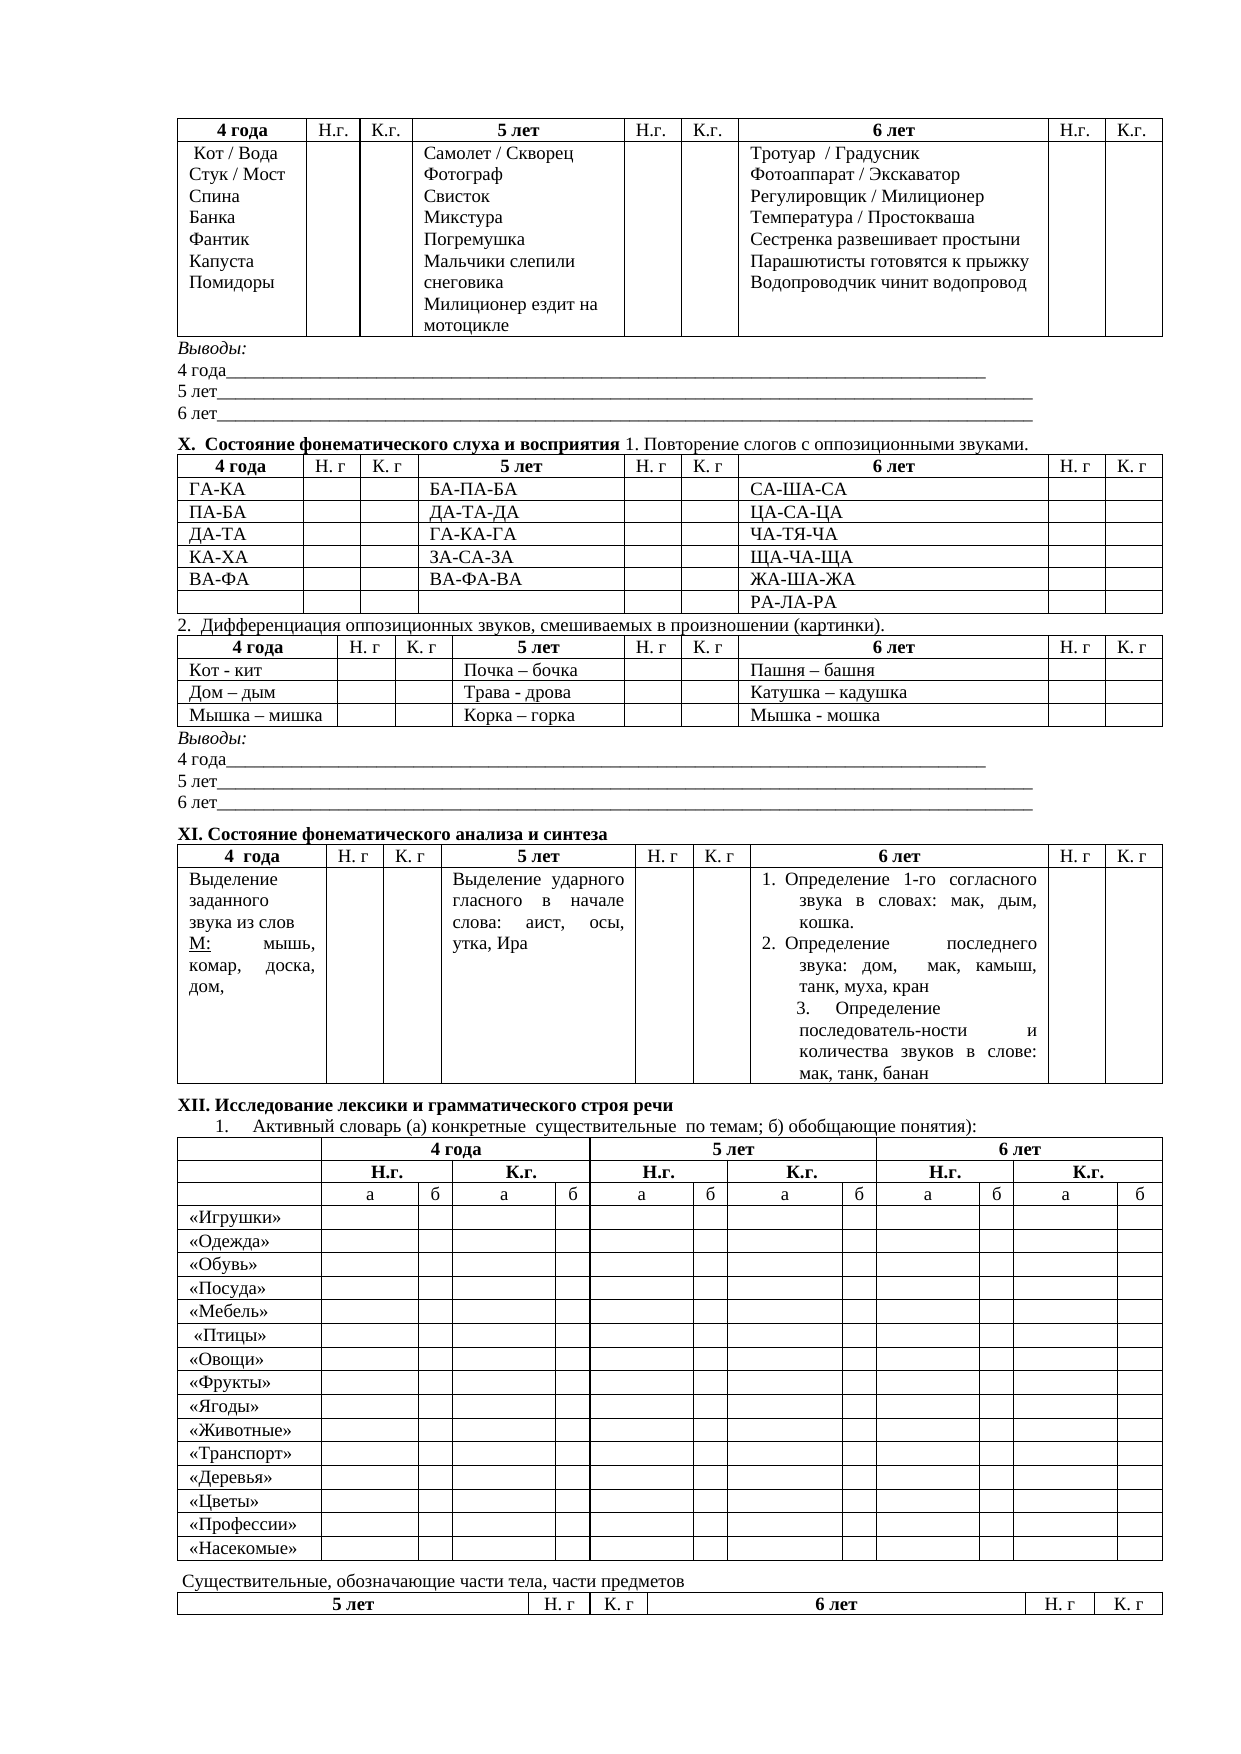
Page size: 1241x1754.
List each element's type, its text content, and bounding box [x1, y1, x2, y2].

table_cell а [453, 1183, 555, 1205]
table_cell [1106, 142, 1162, 336]
table_cell [1106, 478, 1162, 499]
table_cell а [877, 1183, 979, 1205]
table_cell [419, 1253, 452, 1276]
table_cell «Одежда» [178, 1230, 321, 1252]
table_cell [322, 1206, 418, 1228]
table_header 6 лет [739, 455, 1048, 477]
table_cell [1014, 1371, 1117, 1394]
table_header Н. г [338, 636, 395, 658]
table_header Н.г. [625, 119, 681, 141]
table_cell [556, 1300, 589, 1323]
table_cell [980, 1348, 1013, 1370]
table_cell [877, 1395, 979, 1418]
table_cell [1014, 1466, 1117, 1488]
table_cell [591, 1371, 693, 1394]
table_cell [877, 1277, 979, 1299]
table_cell [980, 1466, 1013, 1488]
table_header К. г [1106, 636, 1162, 658]
table_cell [556, 1206, 589, 1228]
table_cell а [1014, 1183, 1117, 1205]
table_cell [453, 1277, 555, 1299]
table_cell «Птицы» [178, 1324, 321, 1347]
list Активный словарь (а) конкретные существительные по темам; б) обобщающие понятия): [215, 1115, 1152, 1137]
table_cell «Транспорт» [178, 1442, 321, 1465]
table_cell [728, 1537, 842, 1559]
table_cell [556, 1442, 589, 1465]
table_cell [556, 1395, 589, 1418]
table_cell [1118, 1442, 1162, 1465]
table_cell [980, 1324, 1013, 1347]
table_cell [419, 591, 624, 612]
table_cell ДА-ТА [178, 523, 303, 545]
table_cell [682, 681, 738, 703]
table_header 6 лет [739, 119, 1048, 141]
table_cell [1049, 704, 1105, 726]
table_cell [980, 1253, 1013, 1276]
table_cell ЧА-ТЯ-ЧА [739, 523, 1048, 545]
table_cell [322, 1490, 418, 1512]
table_cell Выделение ударного гласного в начале слова: аист, осы, утка, Ира [442, 868, 635, 1083]
table_cell [877, 1371, 979, 1394]
table_cell [361, 523, 418, 545]
text XII. Исследование лексики и грамматического строя речи [177, 1094, 1152, 1115]
table_header [178, 1138, 321, 1159]
table_cell [877, 1513, 979, 1536]
table_cell [322, 1324, 418, 1347]
table_cell [1118, 1277, 1162, 1299]
table_cell [1014, 1230, 1117, 1252]
table_cell [556, 1513, 589, 1536]
table_cell [980, 1206, 1013, 1228]
table_cell [694, 1230, 727, 1252]
table_cell [877, 1230, 979, 1252]
table_cell [453, 1230, 555, 1252]
table_cell [1014, 1348, 1117, 1370]
table_cell [625, 681, 681, 703]
table_cell [1049, 523, 1105, 545]
table_cell «Овощи» [178, 1348, 321, 1370]
text Существительные, обозначающие части тела, части предметов [177, 1570, 1152, 1592]
table_cell [694, 868, 750, 1083]
table_cell [1049, 591, 1105, 612]
table_cell [304, 591, 360, 612]
table_cell [304, 523, 360, 545]
table_header 6 лет [648, 1593, 1025, 1614]
table_cell [453, 1490, 555, 1512]
table_cell [307, 142, 359, 336]
table_cell РА-ЛА-РА [739, 591, 1048, 612]
table_header 5 лет [413, 119, 624, 141]
table_cell [1118, 1513, 1162, 1536]
table_cell [625, 142, 681, 336]
table_cell [453, 1537, 555, 1559]
text 5 лет_______________________________________________________________________________________ [177, 770, 1152, 791]
table_cell [682, 591, 738, 612]
table_cell «Игрушки» [178, 1206, 321, 1228]
table_cell [322, 1537, 418, 1559]
table_cell [694, 1513, 727, 1536]
table_cell [304, 478, 360, 499]
table_cell [1049, 478, 1105, 499]
table_cell [304, 546, 360, 567]
table_cell [682, 501, 738, 522]
table_cell [361, 501, 418, 522]
table_cell [322, 1300, 418, 1323]
table_cell [1014, 1253, 1117, 1276]
table_cell [636, 868, 693, 1083]
table_header К. г [396, 636, 452, 658]
text Выводы: [177, 727, 1152, 748]
table_cell Мышка – мишка [178, 704, 337, 726]
table_cell [419, 1371, 452, 1394]
table_cell [591, 1324, 693, 1347]
table_cell [877, 1490, 979, 1512]
table_cell [1014, 1277, 1117, 1299]
table_cell [419, 1419, 452, 1441]
table_cell [980, 1230, 1013, 1252]
table_cell Дом – дым [178, 681, 337, 703]
table_cell [843, 1537, 876, 1559]
table_cell [728, 1513, 842, 1536]
table_cell «Посуда» [178, 1277, 321, 1299]
table_cell [728, 1206, 842, 1228]
table_cell ЗА-СА-ЗА [419, 546, 624, 567]
text X. Состояние фонематического слуха и восприятия 1. Повторение слогов с оппозиционными звуками. [177, 433, 1152, 454]
table_cell б [1118, 1183, 1162, 1205]
table_cell [1014, 1206, 1117, 1228]
table_cell [361, 591, 418, 612]
table_cell Трава - дрова [453, 681, 624, 703]
table_cell [843, 1371, 876, 1394]
table_cell [453, 1324, 555, 1347]
table_cell [980, 1371, 1013, 1394]
table_cell а [591, 1183, 693, 1205]
table_cell [556, 1277, 589, 1299]
table_header К. г [1106, 455, 1162, 477]
table_cell [694, 1253, 727, 1276]
table_header К. г [1106, 845, 1162, 867]
table_header 5 лет [453, 636, 624, 658]
table_cell [625, 501, 681, 522]
table_cell «Обувь» [178, 1253, 321, 1276]
table_cell [591, 1277, 693, 1299]
table_cell [591, 1466, 693, 1488]
table_header 5 лет [442, 845, 635, 867]
table_cell [694, 1490, 727, 1512]
table_cell [591, 1490, 693, 1512]
table_cell [843, 1395, 876, 1418]
table_header Н. г [625, 455, 681, 477]
table_cell [843, 1206, 876, 1228]
table_cell [591, 1253, 693, 1276]
table_cell [419, 1206, 452, 1228]
table_cell Кот / Вода Стук / Мост Спина Банка Фантик Капуста Помидоры [178, 142, 306, 336]
table_cell [980, 1300, 1013, 1323]
table_cell а [322, 1183, 418, 1205]
table_cell «Животные» [178, 1419, 321, 1441]
table_cell [980, 1419, 1013, 1441]
table_cell [694, 1348, 727, 1370]
table_cell [877, 1466, 979, 1488]
table_cell [1014, 1442, 1117, 1465]
table_cell а [728, 1183, 842, 1205]
table_cell [419, 1466, 452, 1488]
table_cell [843, 1230, 876, 1252]
table_header Н. г [636, 845, 693, 867]
table_cell [694, 1371, 727, 1394]
table_cell [591, 1537, 693, 1559]
table_cell [1106, 704, 1162, 726]
table_header К.г. [1106, 119, 1162, 141]
table_cell [384, 868, 441, 1083]
table_cell Кот - кит [178, 659, 337, 680]
text 6 лет_______________________________________________________________________________________ [177, 791, 1152, 813]
table_cell [728, 1277, 842, 1299]
table_cell [980, 1513, 1013, 1536]
table_cell [1014, 1300, 1117, 1323]
table_cell [728, 1442, 842, 1465]
table_cell [322, 1277, 418, 1299]
table_cell б [694, 1183, 727, 1205]
table_cell [591, 1348, 693, 1370]
table_cell [843, 1277, 876, 1299]
table_cell [322, 1230, 418, 1252]
table_header К. г [591, 1593, 647, 1614]
text 4 года_________________________________________________________________________________ [177, 748, 1152, 770]
table_cell [1118, 1371, 1162, 1394]
table_cell [877, 1419, 979, 1441]
table_header 5 лет [591, 1138, 876, 1159]
table_cell [843, 1490, 876, 1512]
table_cell Пашня – башня [739, 659, 1048, 680]
table_cell [694, 1324, 727, 1347]
table_cell [361, 546, 418, 567]
table_cell [556, 1371, 589, 1394]
table_cell [682, 142, 738, 336]
table_cell [694, 1419, 727, 1441]
table_cell [453, 1348, 555, 1370]
table_cell [877, 1324, 979, 1347]
table_cell [419, 1442, 452, 1465]
text 4 года_________________________________________________________________________________ [177, 358, 1152, 380]
table_cell [1106, 568, 1162, 590]
table_cell СА-ША-СА [739, 478, 1048, 499]
text XI. Состояние фонематического анализа и синтеза [177, 822, 1152, 844]
table_cell [322, 1442, 418, 1465]
table_cell [694, 1277, 727, 1299]
table_cell [625, 591, 681, 612]
table_cell [322, 1395, 418, 1418]
table_cell [178, 591, 303, 612]
table_header Н. г [625, 636, 681, 658]
table_cell [1118, 1466, 1162, 1488]
table_cell [1049, 868, 1105, 1083]
table_header К. г [682, 455, 738, 477]
table_cell б [980, 1183, 1013, 1205]
table_cell [877, 1206, 979, 1228]
table_cell [843, 1300, 876, 1323]
table_cell [419, 1537, 452, 1559]
table_cell [728, 1419, 842, 1441]
table_header Н. г [1026, 1593, 1094, 1614]
table_cell [396, 659, 452, 680]
table_cell [396, 681, 452, 703]
table_cell Определение 1-го согласного звука в словах: мак, дым, кошка. Определение последнего звука: дом, мак, камыш, танк, муха, кран Определение последователь-ности и количества звуков в слове: мак, танк, банан [751, 868, 1048, 1083]
table_cell [1106, 868, 1162, 1083]
table_cell [419, 1324, 452, 1347]
table_header Н. г [1049, 636, 1105, 658]
table_cell Тротуар / Градусник Фотоаппарат / Экскаватор Регулировщик / Милиционер Температура / Простокваша Сестренка развешивает простыни Парашютисты готовятся к прыжку Водопроводчик чинит водопровод [739, 142, 1048, 336]
table_cell [453, 1513, 555, 1536]
table_cell [1118, 1537, 1162, 1559]
table_cell [453, 1419, 555, 1441]
table_cell [843, 1442, 876, 1465]
table_cell [843, 1253, 876, 1276]
table_cell [591, 1206, 693, 1228]
table_cell [338, 681, 395, 703]
table_cell б [556, 1183, 589, 1205]
table_header 4 года [178, 845, 326, 867]
table_cell [556, 1230, 589, 1252]
table_cell [625, 523, 681, 545]
table_cell «Насекомые» [178, 1537, 321, 1559]
table_header К. г [682, 636, 738, 658]
table_cell ВА-ФА-ВА [419, 568, 624, 590]
table_cell [1014, 1537, 1117, 1559]
table_cell [1014, 1395, 1117, 1418]
table_header 5 лет [178, 1593, 528, 1614]
table_cell [980, 1537, 1013, 1559]
table_header К. г [384, 845, 441, 867]
table_cell [556, 1466, 589, 1488]
table_cell [1106, 681, 1162, 703]
table_cell [1118, 1300, 1162, 1323]
table_cell [453, 1442, 555, 1465]
table_cell [877, 1300, 979, 1323]
table_cell [625, 546, 681, 567]
table_cell Н.г. [877, 1161, 1013, 1182]
table_cell [1049, 501, 1105, 522]
table_header Н. г [1049, 455, 1105, 477]
table_cell [843, 1348, 876, 1370]
table_cell [419, 1490, 452, 1512]
table_cell [304, 568, 360, 590]
table_cell ГА-КА [178, 478, 303, 499]
table_cell [1106, 523, 1162, 545]
table_cell [1014, 1419, 1117, 1441]
table_cell [694, 1442, 727, 1465]
table_cell [396, 704, 452, 726]
table_cell б [843, 1183, 876, 1205]
table_header 6 лет [877, 1138, 1162, 1159]
table_cell [694, 1206, 727, 1228]
table_cell [728, 1371, 842, 1394]
table_cell [682, 523, 738, 545]
table_cell [728, 1324, 842, 1347]
table_cell [1049, 681, 1105, 703]
table_cell [1118, 1206, 1162, 1228]
table_cell [591, 1419, 693, 1441]
table_cell Мышка - мошка [739, 704, 1048, 726]
table_cell [694, 1395, 727, 1418]
table_cell [728, 1230, 842, 1252]
table_cell «Ягоды» [178, 1395, 321, 1418]
table_cell «Мебель» [178, 1300, 321, 1323]
table_header Н. г [304, 455, 360, 477]
table_cell [843, 1324, 876, 1347]
table_cell [728, 1395, 842, 1418]
table_cell [728, 1348, 842, 1370]
table_cell [361, 142, 412, 336]
table_header К.г. [682, 119, 738, 141]
table_cell ВА-ФА [178, 568, 303, 590]
table_header Н.г. [1049, 119, 1105, 141]
table_cell [591, 1395, 693, 1418]
table_cell [322, 1348, 418, 1370]
table_cell КА-ХА [178, 546, 303, 567]
table_cell [322, 1466, 418, 1488]
table_cell [322, 1419, 418, 1441]
table_cell [453, 1206, 555, 1228]
table_cell [694, 1537, 727, 1559]
table_cell [556, 1324, 589, 1347]
table_cell [694, 1300, 727, 1323]
table_header 4 года [178, 455, 303, 477]
table_header 6 лет [751, 845, 1048, 867]
table_cell Почка – бочка [453, 659, 624, 680]
table_cell [1118, 1419, 1162, 1441]
table_cell [728, 1490, 842, 1512]
table_cell [419, 1300, 452, 1323]
table_header 6 лет [739, 636, 1048, 658]
table_cell [1014, 1324, 1117, 1347]
table_header 4 года [178, 119, 306, 141]
table_cell ЦА-СА-ЦА [739, 501, 1048, 522]
table_cell [361, 478, 418, 499]
table_cell [1106, 591, 1162, 612]
table_cell [453, 1371, 555, 1394]
table_cell [1106, 659, 1162, 680]
table_header 4 года [178, 636, 337, 658]
table_cell [556, 1419, 589, 1441]
table_cell [591, 1230, 693, 1252]
table_header 5 лет [419, 455, 624, 477]
table_cell [1118, 1395, 1162, 1418]
table_cell [1049, 142, 1105, 336]
table_cell б [419, 1183, 452, 1205]
table_cell [980, 1442, 1013, 1465]
table_cell «Профессии» [178, 1513, 321, 1536]
table_cell [1118, 1490, 1162, 1512]
table_cell [1014, 1490, 1117, 1512]
text Выводы: [177, 337, 1152, 358]
table_cell [453, 1300, 555, 1323]
table_cell ПА-БА [178, 501, 303, 522]
table_header Н. г [1049, 845, 1105, 867]
table_cell [453, 1395, 555, 1418]
table_cell [843, 1466, 876, 1488]
text 6 лет_______________________________________________________________________________________ [177, 402, 1152, 423]
table_cell [682, 478, 738, 499]
table_cell [556, 1490, 589, 1512]
table_cell [556, 1348, 589, 1370]
table_cell [877, 1537, 979, 1559]
table_cell [419, 1230, 452, 1252]
table_cell [304, 501, 360, 522]
table_cell [682, 704, 738, 726]
table_header К. г [1095, 1593, 1162, 1614]
table_cell [338, 704, 395, 726]
table_header К. г [694, 845, 750, 867]
table_cell ГА-КА-ГА [419, 523, 624, 545]
table_cell [361, 568, 418, 590]
table_header Н. г [327, 845, 383, 867]
table_cell [843, 1419, 876, 1441]
table_cell БА-ПА-БА [419, 478, 624, 499]
table_cell [843, 1513, 876, 1536]
table_cell Н.г. [322, 1161, 452, 1182]
table_cell [453, 1253, 555, 1276]
table_cell [980, 1395, 1013, 1418]
text 5 лет_______________________________________________________________________________________ [177, 380, 1152, 402]
table_cell [1118, 1348, 1162, 1370]
table_cell [591, 1513, 693, 1536]
table_cell [178, 1161, 321, 1182]
table_header Н.г. [307, 119, 359, 141]
table_cell [591, 1300, 693, 1323]
table_cell [682, 659, 738, 680]
text 2. Дифференциация оппозиционных звуков, смешиваемых в произношении (картинки). [177, 614, 1152, 635]
table_cell [1118, 1253, 1162, 1276]
table_cell К.г. [728, 1161, 876, 1182]
table_cell [591, 1442, 693, 1465]
table_cell [1049, 546, 1105, 567]
table_cell [419, 1348, 452, 1370]
table_cell [877, 1253, 979, 1276]
table_cell «Фрукты» [178, 1371, 321, 1394]
table_cell [1106, 546, 1162, 567]
table_cell [1118, 1230, 1162, 1252]
table_cell Катушка – кадушка [739, 681, 1048, 703]
table_cell [625, 478, 681, 499]
table_cell Самолет / Скворец Фотограф Свисток Микстура Погремушка Мальчики слепили снеговика Милиционер ездит на мотоцикле [413, 142, 624, 336]
table_cell [1118, 1324, 1162, 1347]
table_cell [556, 1537, 589, 1559]
table_cell [1014, 1513, 1117, 1536]
table_cell [419, 1513, 452, 1536]
table_cell «Деревья» [178, 1466, 321, 1488]
table_cell [625, 568, 681, 590]
table_cell Корка – горка [453, 704, 624, 726]
table_cell [322, 1253, 418, 1276]
table_cell [338, 659, 395, 680]
table_cell [728, 1253, 842, 1276]
table_cell ДА-ТА-ДА [419, 501, 624, 522]
table_cell [877, 1442, 979, 1465]
table_cell [682, 568, 738, 590]
table_header 4 года [322, 1138, 589, 1159]
table_cell [322, 1371, 418, 1394]
table_cell [625, 659, 681, 680]
table_cell [178, 1183, 321, 1205]
table_cell [556, 1253, 589, 1276]
table_cell [322, 1513, 418, 1536]
table_cell [625, 704, 681, 726]
table_cell [419, 1395, 452, 1418]
table_cell [1106, 501, 1162, 522]
table_cell [1049, 659, 1105, 680]
table_cell [453, 1466, 555, 1488]
table_cell [980, 1490, 1013, 1512]
table_cell К.г. [453, 1161, 589, 1182]
table_cell [980, 1277, 1013, 1299]
table_cell [419, 1277, 452, 1299]
table_cell [694, 1466, 727, 1488]
table_cell Н.г. [591, 1161, 727, 1182]
table_cell [682, 546, 738, 567]
table_cell ЩА-ЧА-ЩА [739, 546, 1048, 567]
table_header К.г. [361, 119, 412, 141]
table_cell Выделение заданного звука из слов М: мышь, комар, доска, дом, [178, 868, 326, 1083]
table_cell [728, 1466, 842, 1488]
table_header Н. г [529, 1593, 589, 1614]
table_cell [877, 1348, 979, 1370]
table_cell [327, 868, 383, 1083]
table_cell [728, 1300, 842, 1323]
table_cell ЖА-ША-ЖА [739, 568, 1048, 590]
table_cell «Цветы» [178, 1490, 321, 1512]
table_cell [1049, 568, 1105, 590]
table_cell К.г. [1014, 1161, 1162, 1182]
table_header К. г [361, 455, 418, 477]
